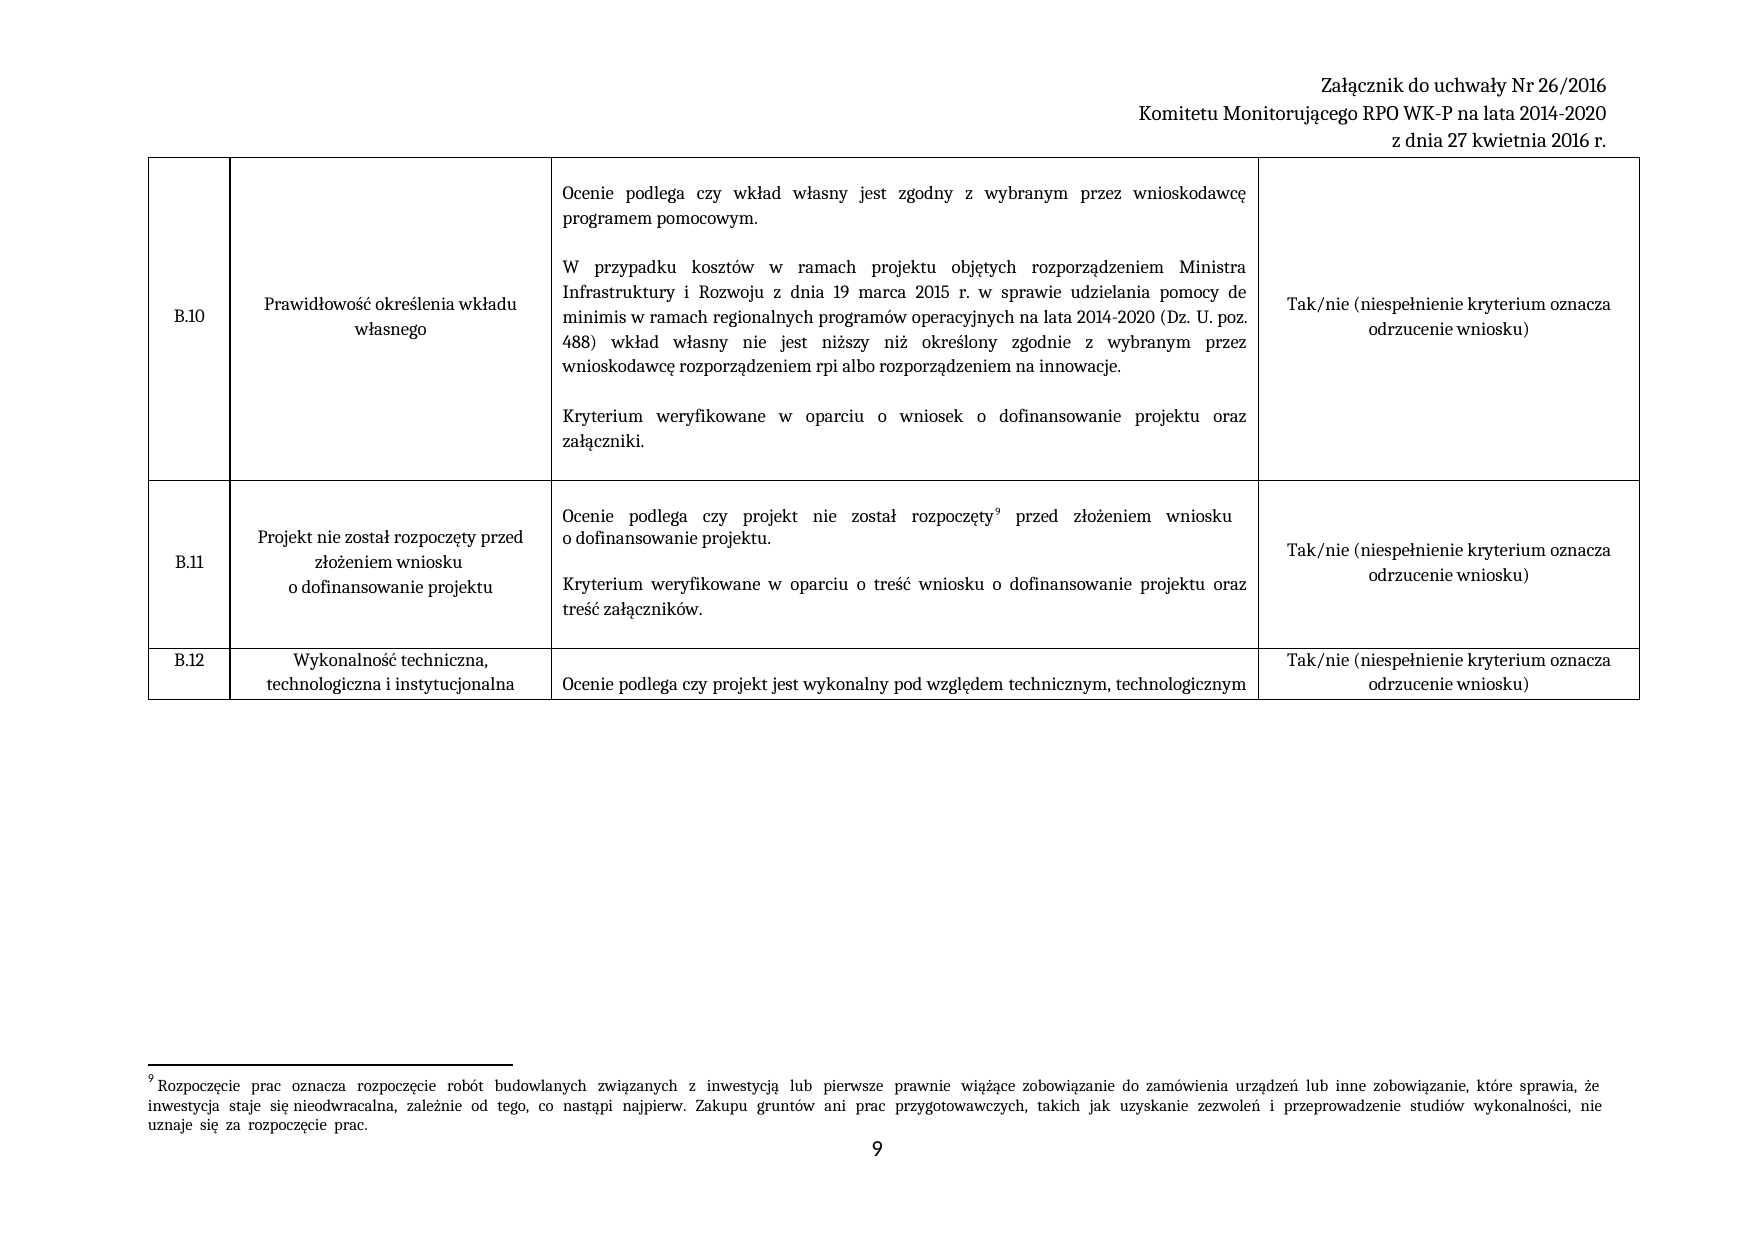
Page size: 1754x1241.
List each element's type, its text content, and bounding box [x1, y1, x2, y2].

table_cell Ocenie podlega czy wkład własny jest zgodny z wybranym przez wnioskodawcę programem pomocowym. W przypadku kosztów w ramach projektu objętych rozporządzeniem Ministra Infrastruktury i Rozwoju z dnia 19 marca 2015 r. w sprawie udzielania pomocy de minimis w ramach regionalnych programów operacyjnych na lata 2014-2020 (Dz. U. poz. 488) wkład własny nie jest niższy niż określony zgodnie z wybranym przez wnioskodawcę rozporządzeniem rpi albo rozporządzeniem na innowacje. Kryterium weryfikowane w oparciu o wniosek o dofinansowanie projektu oraz załączniki. [552, 158, 1258, 480]
table_cell B.12 [149, 649, 229, 699]
table_cell B.10 [149, 158, 229, 480]
table_cell Wykonalność techniczna, technologiczna i instytucjonalna projektu [231, 649, 551, 699]
table_cell Prawidłowość określenia wkładu własnego [231, 158, 551, 480]
table_cell Tak/nie (niespełnienie kryterium oznacza odrzucenie wniosku) [1259, 158, 1639, 480]
table_cell Projekt nie został rozpoczęty przed złożeniem wniosku o dofinansowanie projektu [231, 481, 551, 648]
table_cell Tak/nie (niespełnienie kryterium oznacza odrzucenie wniosku) [1259, 649, 1639, 699]
table_cell Ocenie podlega czy projekt nie został rozpoczęty przed złożeniem wniosku o dofinansowanie projektu. Kryterium weryfikowane w oparciu o treść wniosku o dofinansowanie projektu oraz treść załączników. [552, 481, 1258, 648]
table_cell Tak/nie (niespełnienie kryterium oznacza odrzucenie wniosku) [1259, 481, 1639, 648]
table_cell B.11 [149, 481, 229, 648]
